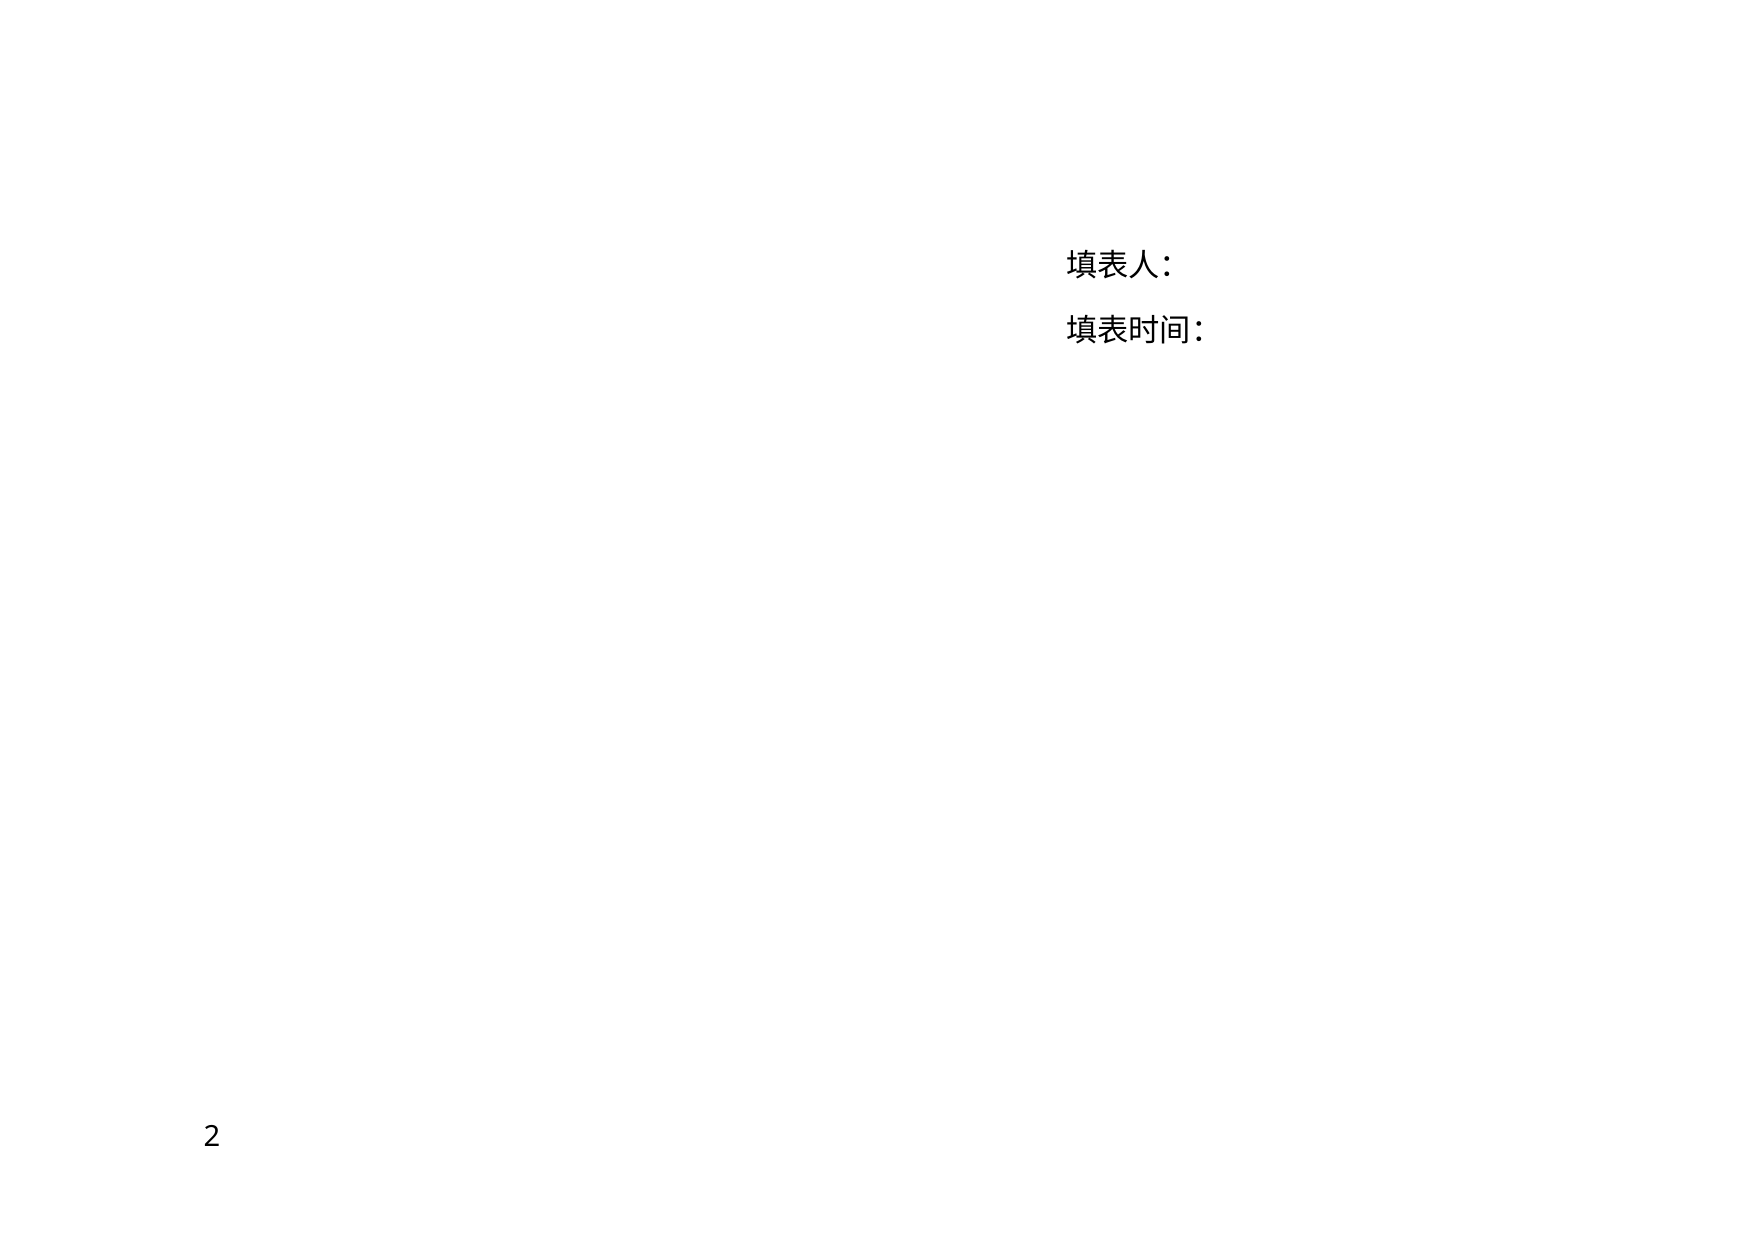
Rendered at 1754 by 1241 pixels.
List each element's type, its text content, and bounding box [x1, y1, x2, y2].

text 填表人： [159, 230, 1594, 295]
text 填表时间： [159, 295, 1594, 360]
